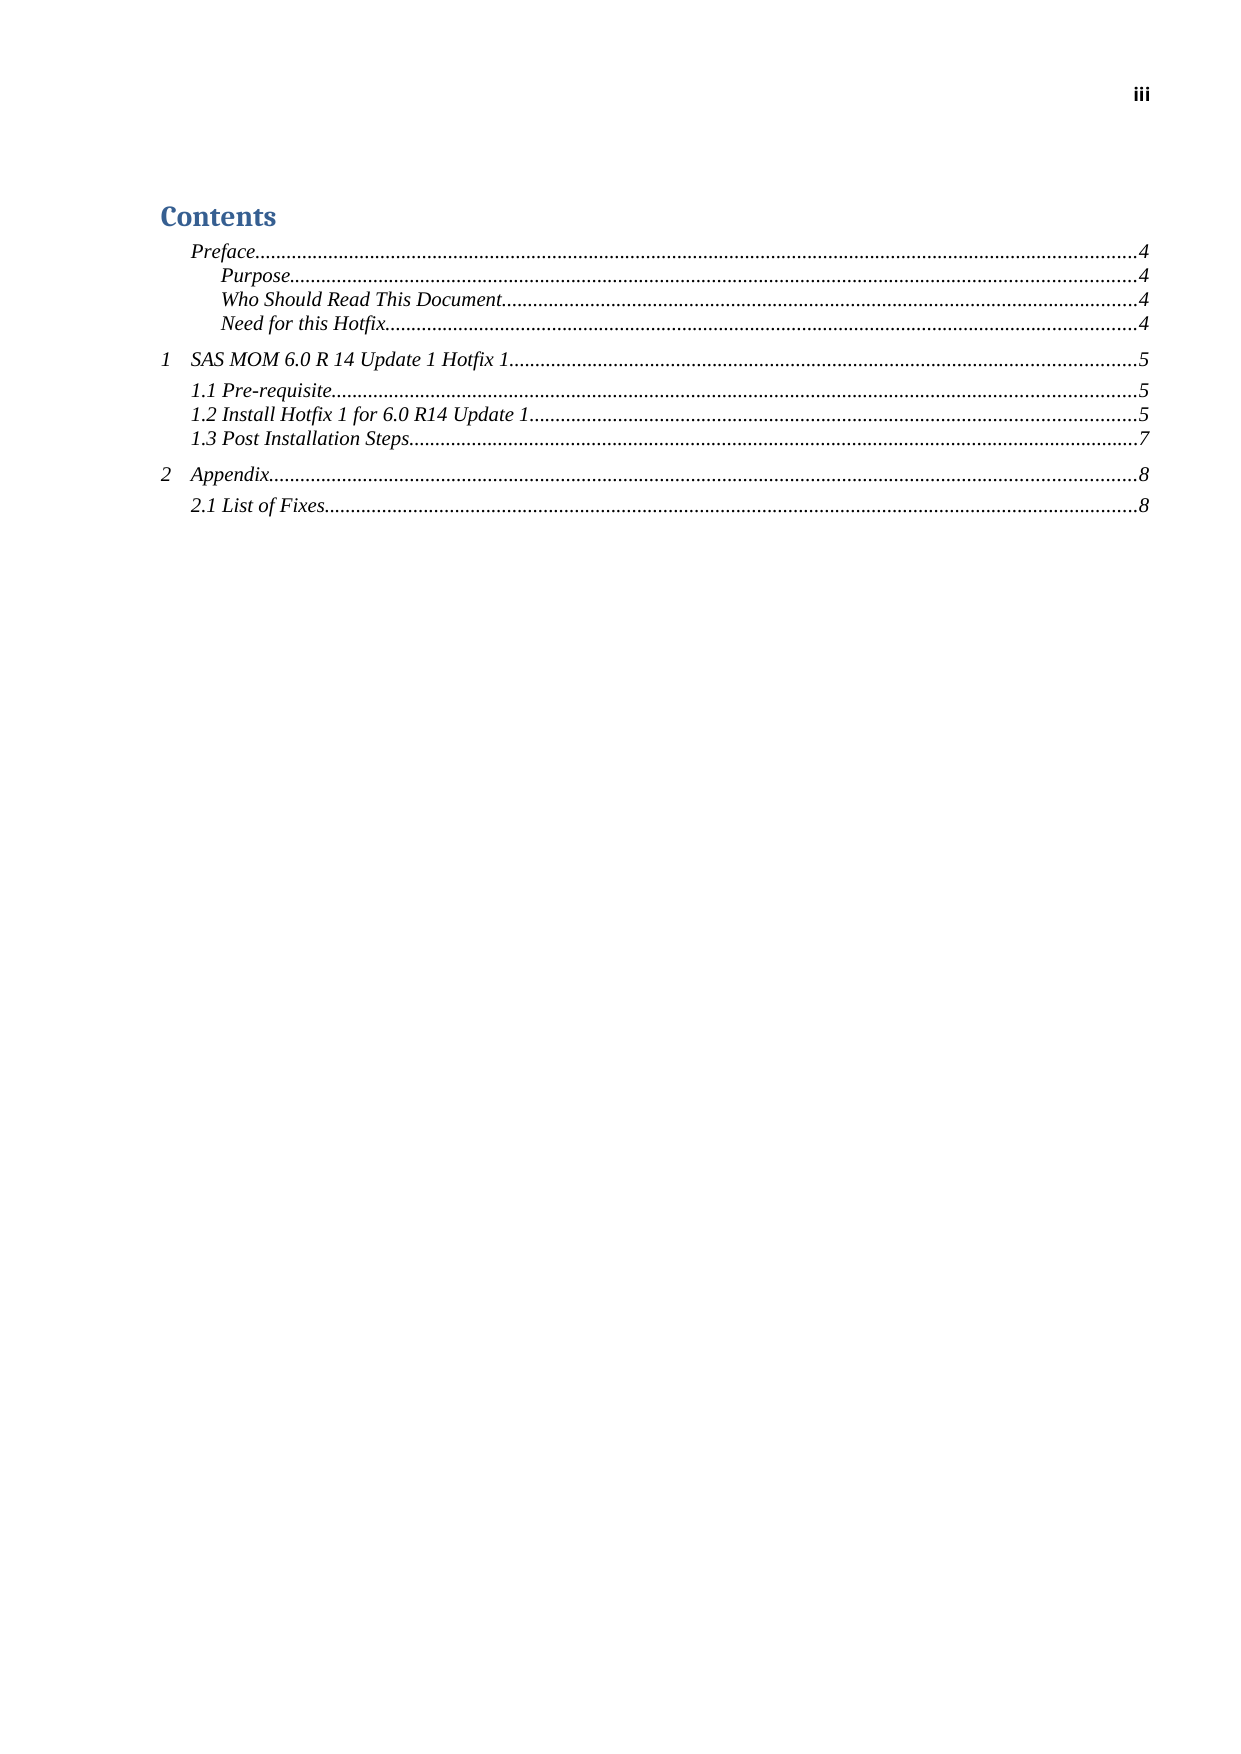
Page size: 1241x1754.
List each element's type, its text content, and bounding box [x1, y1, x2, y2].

text 1.2 Install Hotfix 1 for 6.0 R14 Update 1 5 [191, 402, 1120, 426]
subtitle Contents [161, 200, 1150, 233]
text 1.3 Post Installation Steps 7 [191, 426, 1120, 450]
text 1.1 Pre-requisite 5 [191, 378, 1120, 402]
text Need for this Hotfix 4 [221, 311, 1120, 335]
text 2 Appendix 8 [161, 462, 1075, 486]
text Purpose 4 [221, 263, 1120, 287]
text 2.1 List of Fixes 8 [191, 493, 1120, 517]
text Preface 4 [191, 238, 1120, 263]
text 1 SAS MOM 6.0 R 14 Update 1 Hotfix 1 5 [161, 347, 1075, 371]
text Who Should Read This Document 4 [221, 287, 1120, 311]
